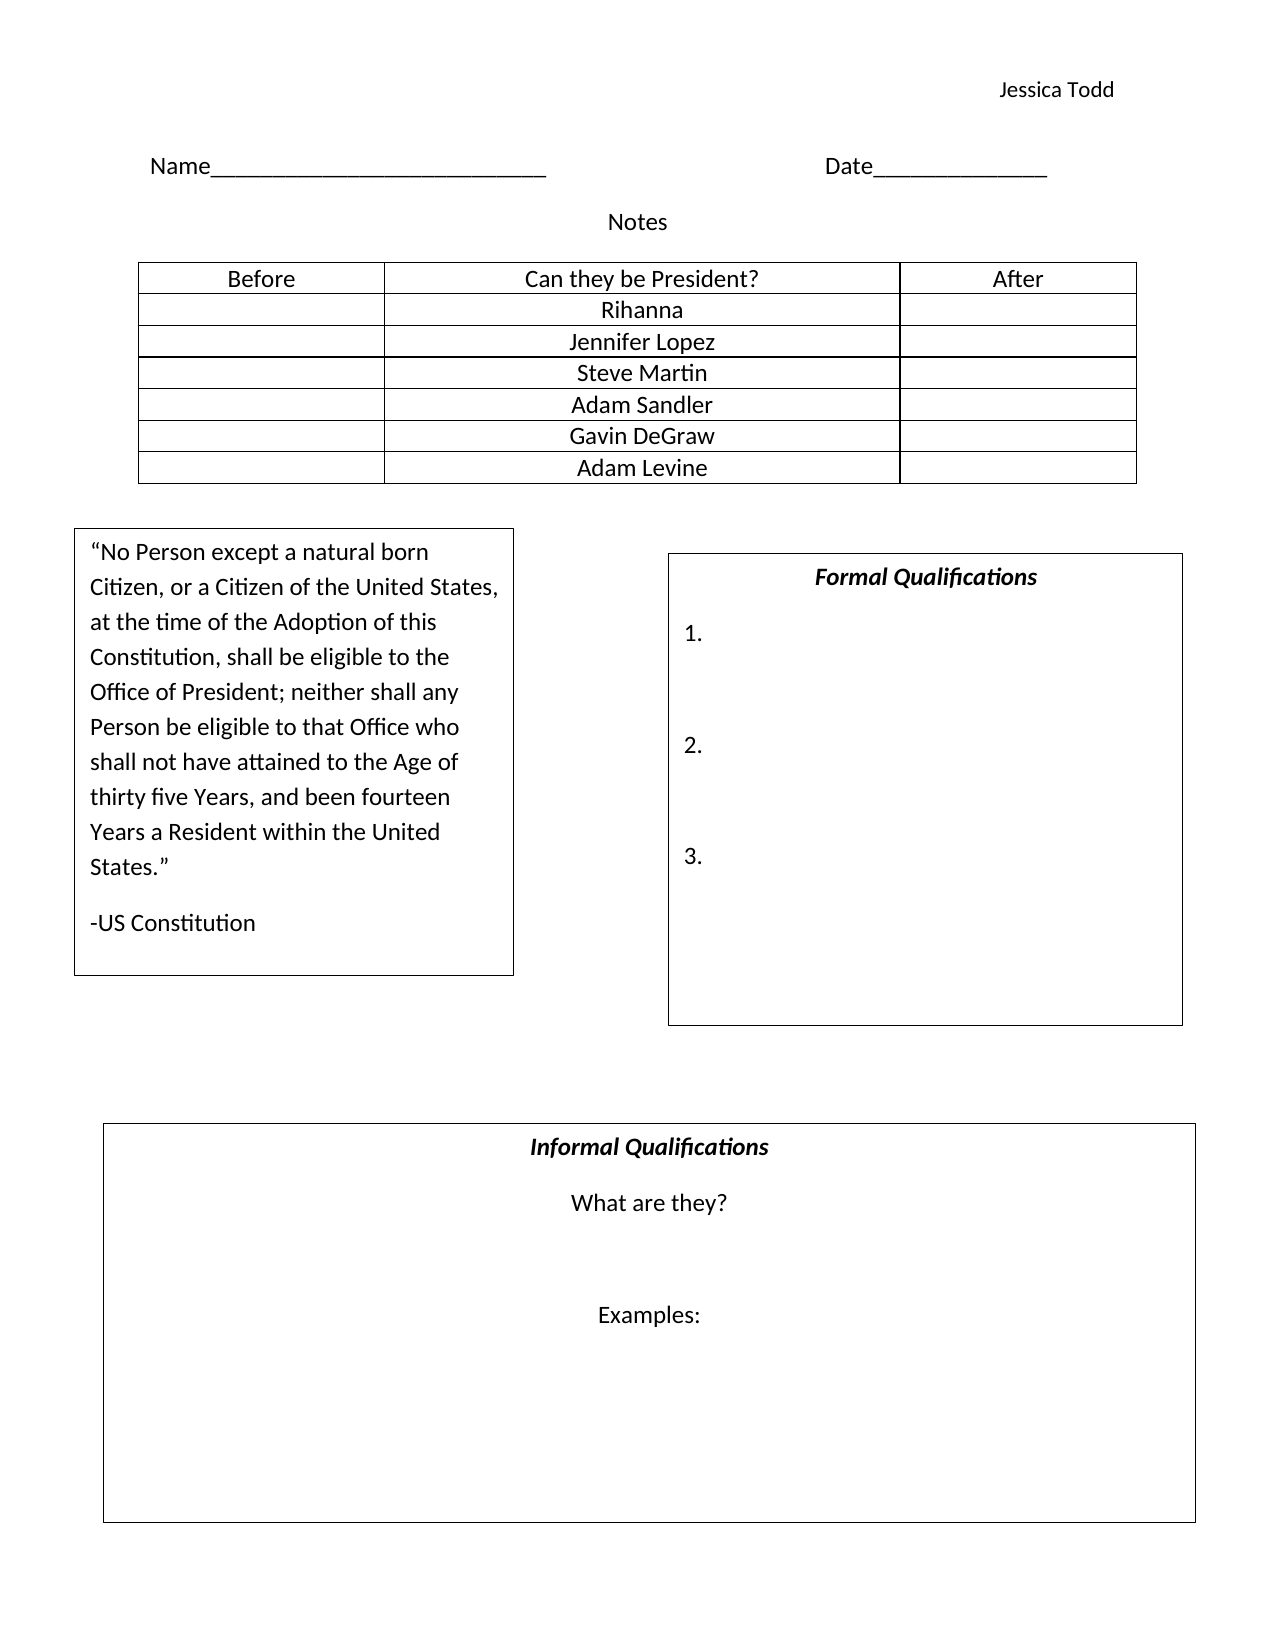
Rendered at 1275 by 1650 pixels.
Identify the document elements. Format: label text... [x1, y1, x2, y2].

table_cell [139, 358, 384, 388]
table_cell [901, 452, 1136, 483]
table_cell Rihanna [385, 294, 899, 325]
table_cell [139, 389, 384, 419]
table_cell [901, 326, 1136, 356]
table_cell Jennifer Lopez [385, 326, 899, 356]
table_cell [901, 421, 1136, 451]
table_cell [139, 452, 384, 483]
table_cell [139, 421, 384, 451]
table_cell Adam Sandler [385, 389, 899, 419]
table_cell [139, 294, 384, 325]
table_header Before [139, 263, 384, 293]
table_cell Gavin DeGraw [385, 421, 899, 451]
table_header Can they be President? [385, 263, 899, 293]
table_cell [139, 326, 384, 356]
table_cell [901, 389, 1136, 419]
text Name___________________________ Date______________ [150, 150, 1125, 181]
text Notes [150, 206, 1125, 236]
table_cell Adam Levine [385, 452, 899, 483]
table_cell [901, 294, 1136, 325]
table_cell Steve Martin [385, 358, 899, 388]
table_cell [901, 358, 1136, 388]
table_header After [901, 263, 1136, 293]
